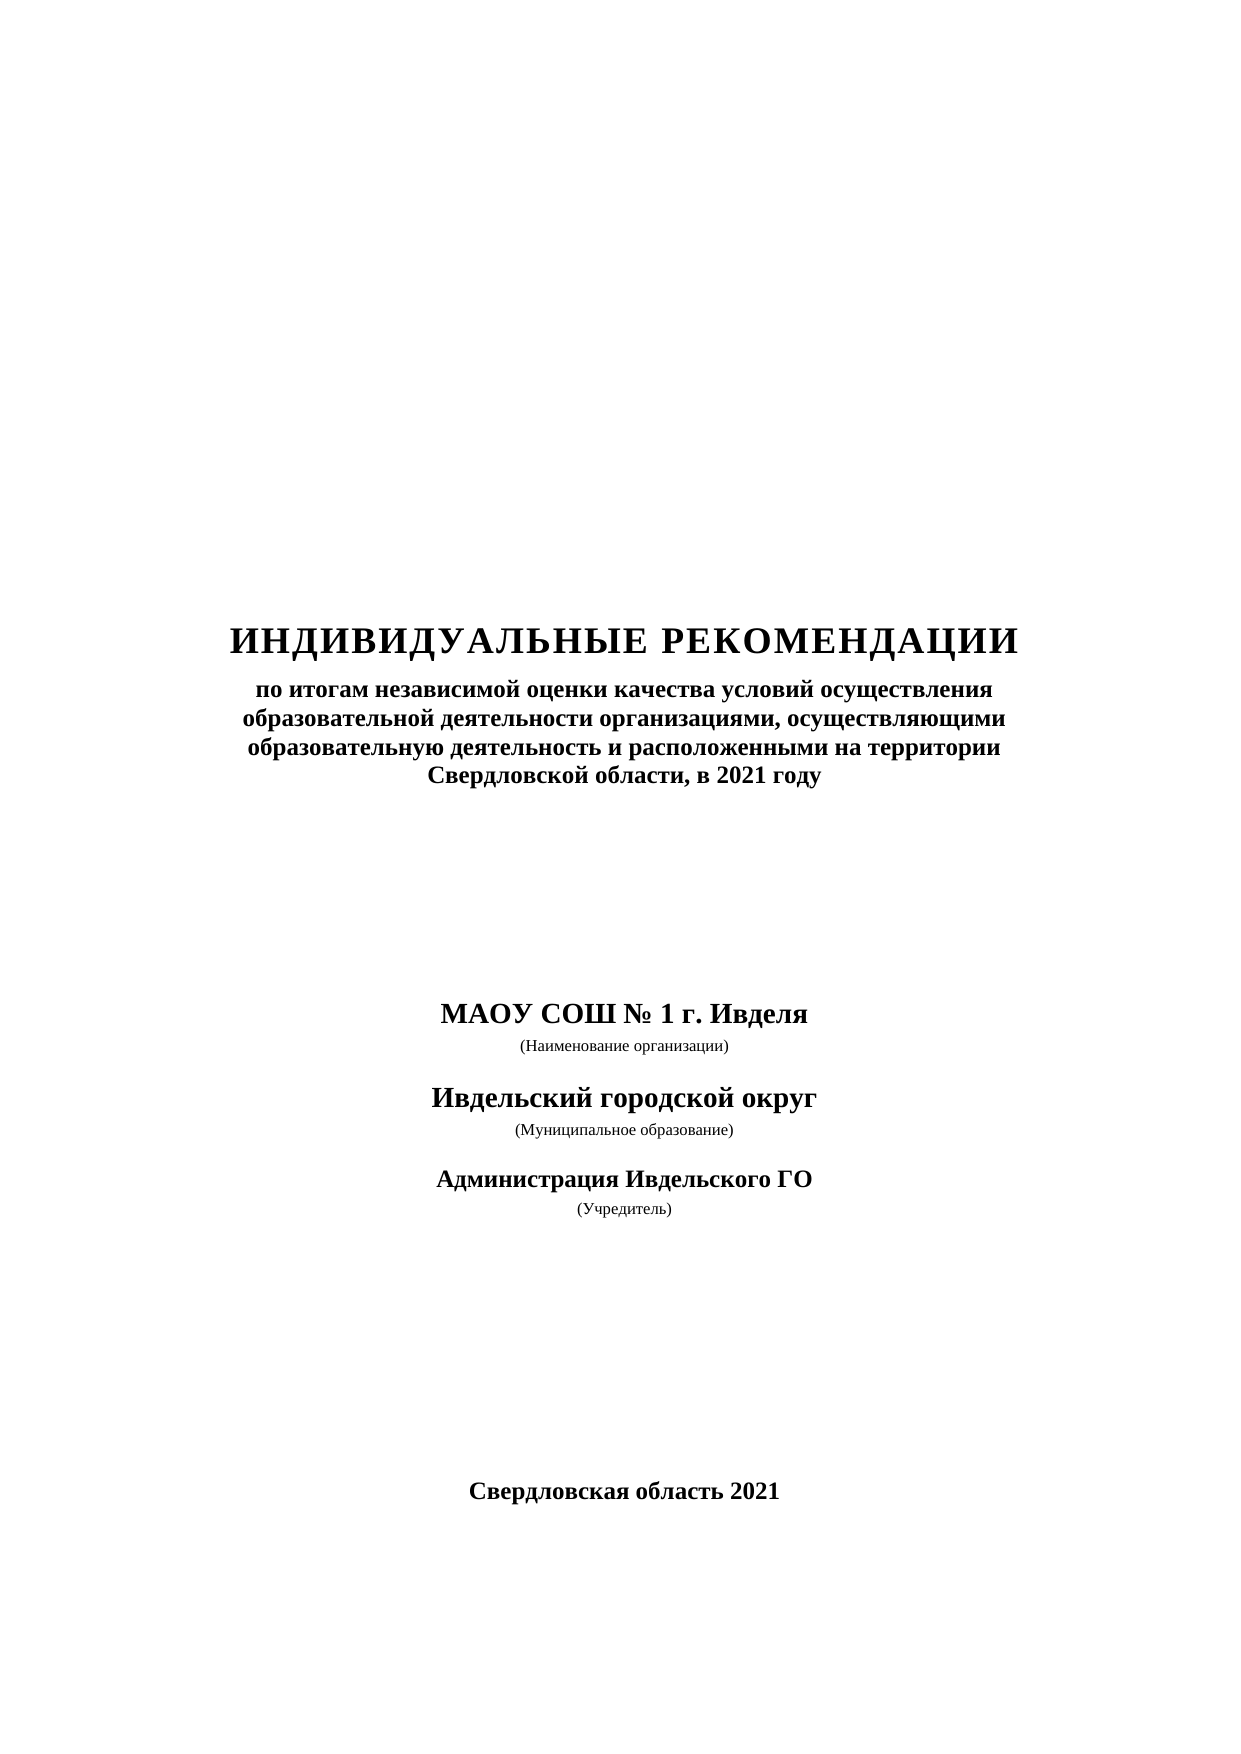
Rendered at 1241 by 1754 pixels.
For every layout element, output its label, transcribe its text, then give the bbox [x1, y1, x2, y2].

text Свердловская область 2021 [177, 1476, 1071, 1505]
text (Муниципальное образование) [177, 1120, 1071, 1139]
text Администрация Ивдельского ГО [177, 1164, 1071, 1193]
text ИНДИВИДУАЛЬНЫЕ РЕКОМЕНДАЦИИ [177, 619, 1071, 662]
text по итогам независимой оценки качества условий осуществления образовательной деятельности организациями, осуществляющими образовательную деятельность и расположенными на территории Свердловской области, в 2021 году [177, 674, 1071, 789]
text МАОУ СОШ № 1 г. Ивделя [177, 996, 1071, 1030]
text (Учредитель) [177, 1199, 1071, 1218]
text (Наименование организации) [177, 1036, 1071, 1055]
text Ивдельский городской округ [177, 1080, 1071, 1114]
